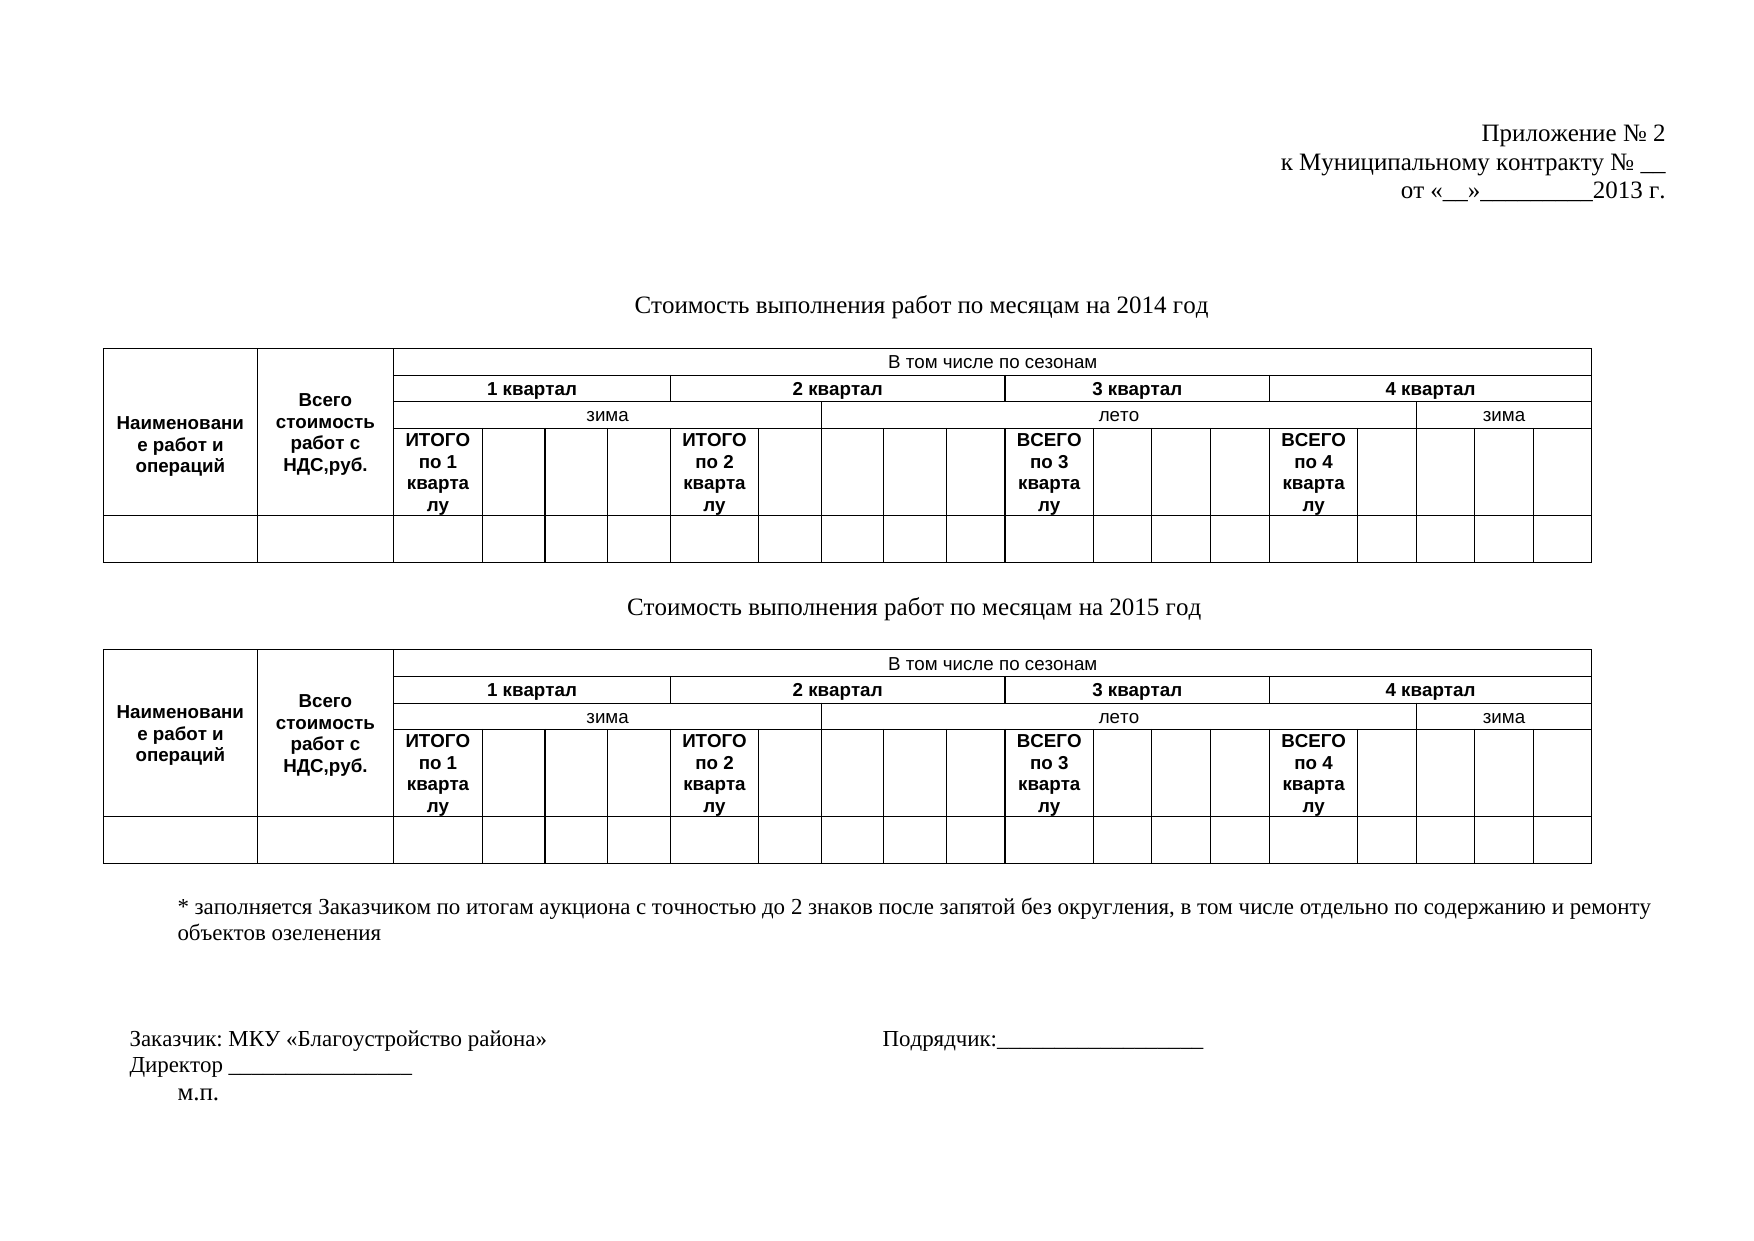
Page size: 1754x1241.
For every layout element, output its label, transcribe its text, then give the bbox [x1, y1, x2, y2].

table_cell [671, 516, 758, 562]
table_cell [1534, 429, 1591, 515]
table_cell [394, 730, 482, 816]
text к Муниципальному контракту № __ [177, 147, 1665, 176]
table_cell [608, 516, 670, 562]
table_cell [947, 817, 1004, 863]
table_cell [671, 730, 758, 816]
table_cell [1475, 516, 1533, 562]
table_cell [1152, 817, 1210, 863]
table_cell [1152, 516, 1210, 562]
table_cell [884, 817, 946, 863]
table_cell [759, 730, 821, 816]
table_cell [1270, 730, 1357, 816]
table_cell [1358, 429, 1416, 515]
text Стоимость выполнения работ по месяцам на 2015 год [162, 592, 1665, 621]
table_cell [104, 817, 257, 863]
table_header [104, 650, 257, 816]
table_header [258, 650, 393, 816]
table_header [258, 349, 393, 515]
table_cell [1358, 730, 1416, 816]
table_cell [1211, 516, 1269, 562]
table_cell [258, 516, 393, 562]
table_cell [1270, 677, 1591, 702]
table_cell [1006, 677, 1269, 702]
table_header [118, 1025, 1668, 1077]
text м.п. [177, 1077, 1665, 1106]
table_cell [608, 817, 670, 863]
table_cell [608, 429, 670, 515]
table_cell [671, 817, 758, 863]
text Приложение № 2 [177, 118, 1665, 147]
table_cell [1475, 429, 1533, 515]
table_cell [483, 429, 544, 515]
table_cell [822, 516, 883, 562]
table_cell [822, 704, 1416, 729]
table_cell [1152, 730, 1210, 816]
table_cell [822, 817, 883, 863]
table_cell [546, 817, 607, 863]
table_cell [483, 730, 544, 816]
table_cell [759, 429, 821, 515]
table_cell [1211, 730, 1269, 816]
text * заполняется Заказчиком по итогам аукциона с точностью до 2 знаков после запятой без округления, в том числе отдельно по содержанию и ремонту объектов озеленения [177, 893, 1665, 946]
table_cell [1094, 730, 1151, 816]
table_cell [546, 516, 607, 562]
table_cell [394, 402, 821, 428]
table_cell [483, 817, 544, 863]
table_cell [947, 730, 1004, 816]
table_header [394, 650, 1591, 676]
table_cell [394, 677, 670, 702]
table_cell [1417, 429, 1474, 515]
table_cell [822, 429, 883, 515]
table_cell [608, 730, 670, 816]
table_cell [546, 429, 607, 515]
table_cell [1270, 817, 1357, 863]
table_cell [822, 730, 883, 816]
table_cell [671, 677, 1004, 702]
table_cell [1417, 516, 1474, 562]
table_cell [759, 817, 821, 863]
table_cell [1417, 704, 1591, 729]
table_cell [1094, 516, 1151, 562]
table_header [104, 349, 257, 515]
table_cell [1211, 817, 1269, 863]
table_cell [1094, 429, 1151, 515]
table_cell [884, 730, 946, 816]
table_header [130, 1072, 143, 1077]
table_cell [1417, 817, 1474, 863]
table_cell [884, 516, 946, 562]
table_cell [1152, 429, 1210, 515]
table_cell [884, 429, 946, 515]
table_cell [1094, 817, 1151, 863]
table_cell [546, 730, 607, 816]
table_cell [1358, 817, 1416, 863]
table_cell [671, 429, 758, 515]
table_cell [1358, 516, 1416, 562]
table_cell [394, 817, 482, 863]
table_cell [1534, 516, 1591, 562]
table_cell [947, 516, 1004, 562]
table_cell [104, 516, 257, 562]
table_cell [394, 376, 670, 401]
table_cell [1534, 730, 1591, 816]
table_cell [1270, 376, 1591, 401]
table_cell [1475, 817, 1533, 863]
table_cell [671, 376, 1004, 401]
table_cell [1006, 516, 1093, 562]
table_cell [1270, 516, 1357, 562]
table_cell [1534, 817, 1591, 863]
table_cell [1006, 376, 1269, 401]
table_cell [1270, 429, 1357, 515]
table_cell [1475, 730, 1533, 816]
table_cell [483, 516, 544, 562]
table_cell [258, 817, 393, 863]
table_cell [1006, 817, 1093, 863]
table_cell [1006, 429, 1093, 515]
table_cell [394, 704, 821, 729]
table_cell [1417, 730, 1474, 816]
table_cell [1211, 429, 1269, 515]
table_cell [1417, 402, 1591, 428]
text от «__»_________2013 г. [177, 176, 1665, 204]
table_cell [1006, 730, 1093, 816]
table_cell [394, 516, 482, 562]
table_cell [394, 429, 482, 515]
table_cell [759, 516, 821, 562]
text Стоимость выполнения работ по месяцам на 2014 год [177, 291, 1665, 319]
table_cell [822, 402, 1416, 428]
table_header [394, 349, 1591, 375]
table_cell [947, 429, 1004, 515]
